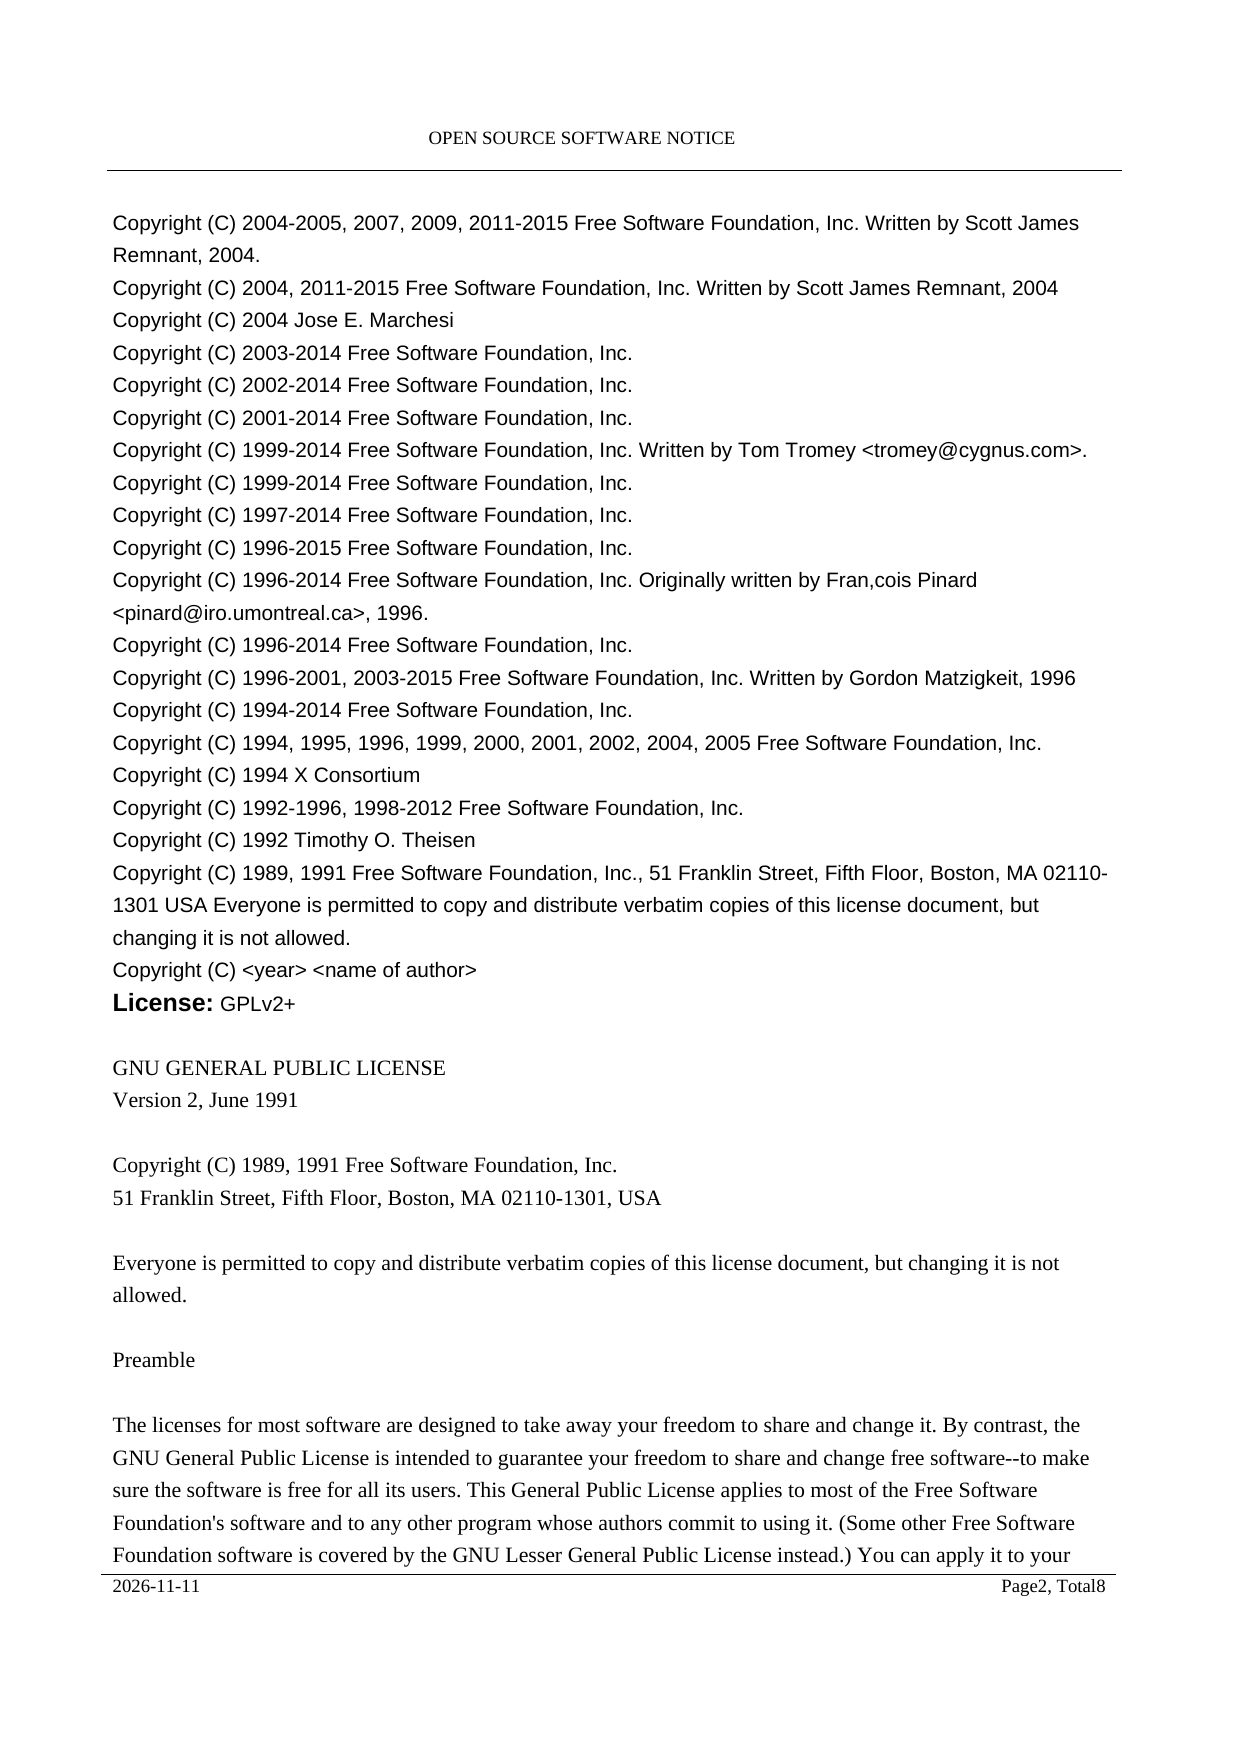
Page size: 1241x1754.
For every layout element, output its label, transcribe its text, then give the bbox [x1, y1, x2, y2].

text Copyright (C) 1994, 1995, 1996, 1999, 2000, 2001, 2002, 2004, 2005 Free Software Foundation, Inc. [112, 726, 1128, 759]
text Copyright (C) 1996-2014 Free Software Foundation, Inc. Originally written by Fran,cois Pinard <pinard@iro.umontreal.ca>, 1996. [112, 564, 1128, 629]
text Copyright (C) 2004 Jose E. Marchesi [112, 304, 1128, 336]
text Copyright (C) 1989, 1991 Free Software Foundation, Inc., 51 Franklin Street, Fifth Floor, Boston, MA 02110-1301 USA Everyone is permitted to copy and distribute verbatim copies of this license document, but changing it is not allowed. [112, 856, 1128, 954]
text Copyright (C) 2004, 2011-2015 Free Software Foundation, Inc. Written by Scott James Remnant, 2004 [112, 271, 1128, 304]
text Copyright (C) 2004-2005, 2007, 2009, 2011-2015 Free Software Foundation, Inc. Written by Scott James Remnant, 2004. [112, 206, 1128, 271]
text Copyright (C) 1996-2001, 2003-2015 Free Software Foundation, Inc. Written by Gordon Matzigkeit, 1996 [112, 661, 1128, 694]
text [112, 986, 1128, 1571]
text Copyright (C) 2001-2014 Free Software Foundation, Inc. [112, 401, 1128, 434]
text Copyright (C) 1994-2014 Free Software Foundation, Inc. [112, 694, 1128, 726]
text Copyright (C) 1996-2014 Free Software Foundation, Inc. [112, 629, 1128, 661]
text Copyright (C) 1994 X Consortium [112, 759, 1128, 791]
text Copyright (C) 1992 Timothy O. Theisen [112, 824, 1128, 856]
text Copyright (C) 1999-2014 Free Software Foundation, Inc. Written by Tom Tromey <tromey@cygnus.com>. [112, 434, 1128, 466]
text Copyright (C) 1996-2015 Free Software Foundation, Inc. [112, 531, 1128, 564]
text Copyright (C) <year> <name of author> [112, 954, 1128, 986]
text Copyright (C) 2002-2014 Free Software Foundation, Inc. [112, 369, 1128, 401]
text Copyright (C) 1999-2014 Free Software Foundation, Inc. [112, 466, 1128, 499]
text Copyright (C) 2003-2014 Free Software Foundation, Inc. [112, 336, 1128, 369]
text Copyright (C) 1992-1996, 1998-2012 Free Software Foundation, Inc. [112, 791, 1128, 824]
text Copyright (C) 1997-2014 Free Software Foundation, Inc. [112, 499, 1128, 531]
